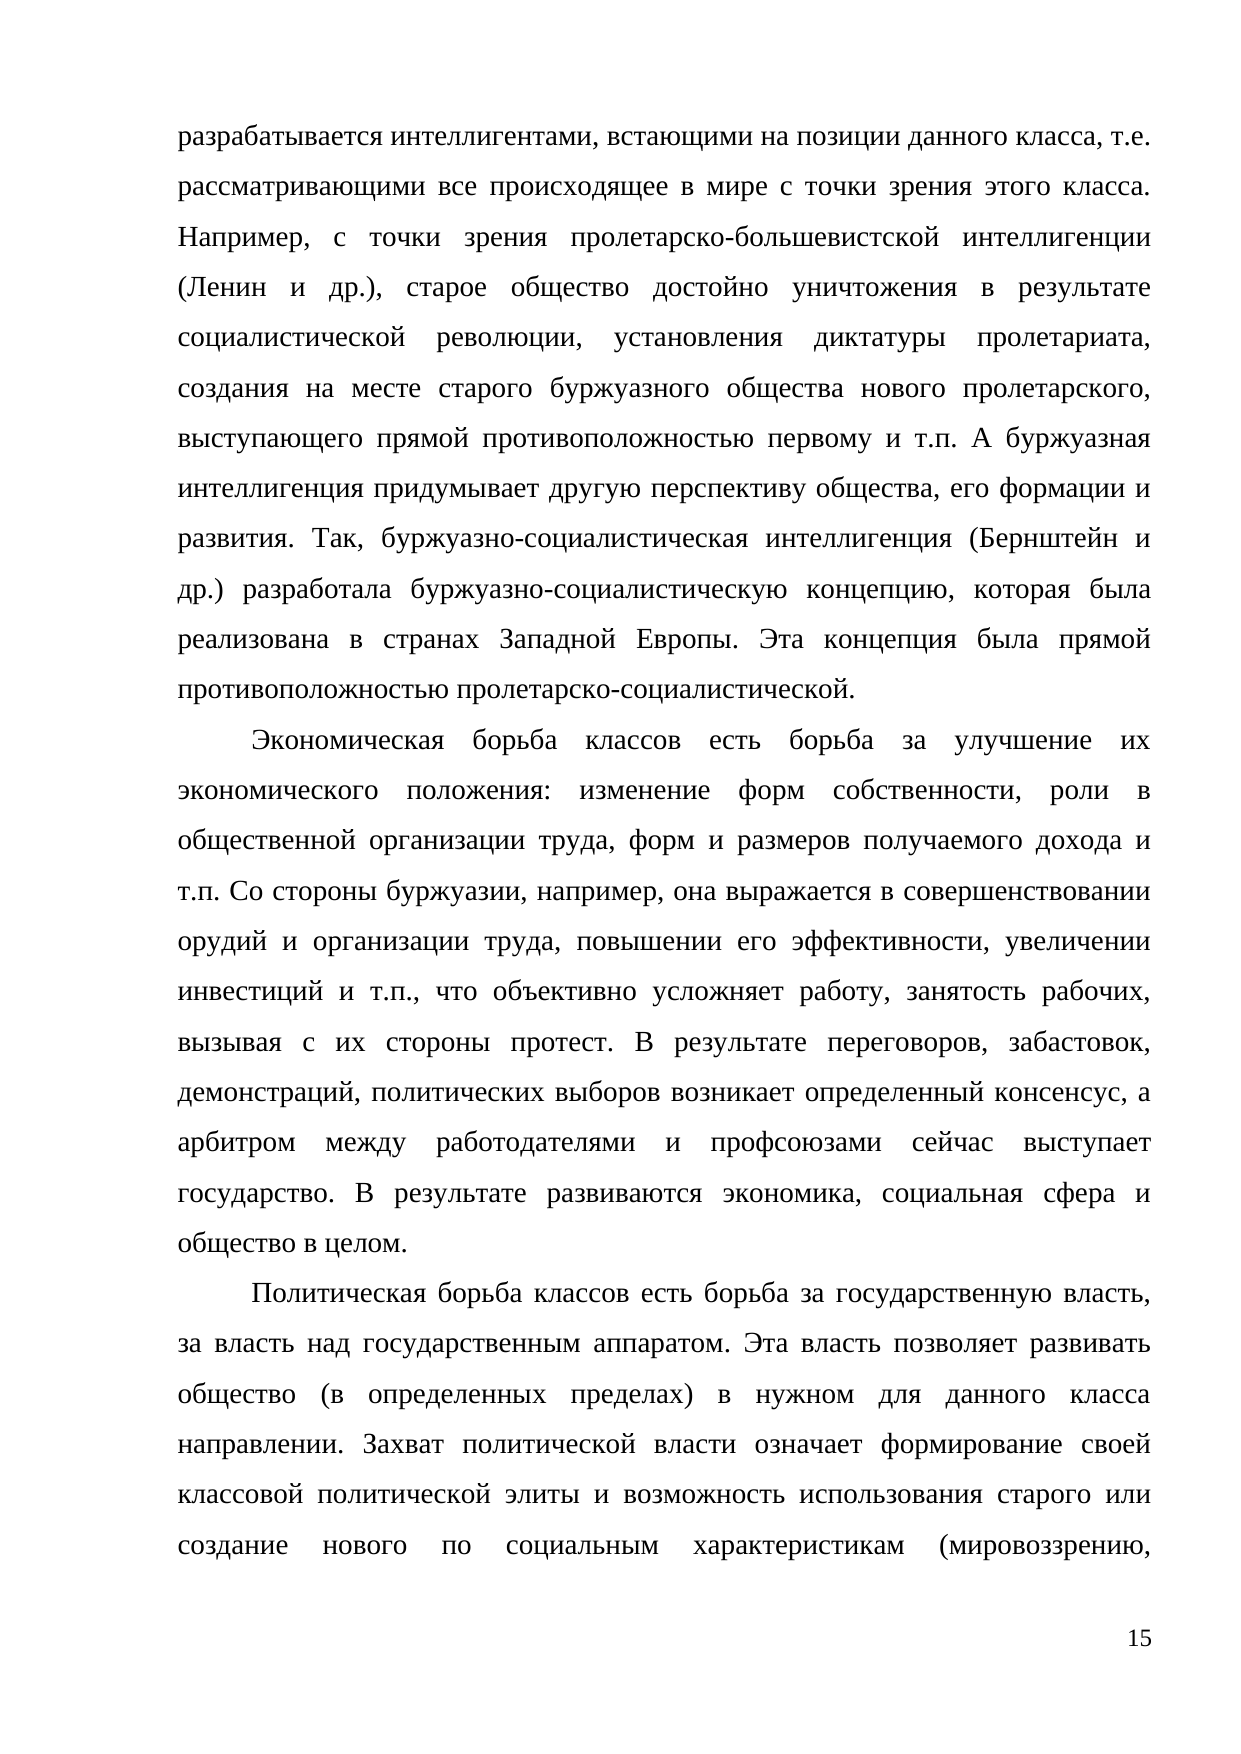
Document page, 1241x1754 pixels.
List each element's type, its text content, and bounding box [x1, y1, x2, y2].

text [177, 1275, 1152, 1560]
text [177, 118, 1152, 705]
text Экономическая борьба классов есть борьба за улучшение их экономического положения: изменение форм собственности, роли в общественной организации труда, форм и размеров получаемого дохода и т.п. Со стороны буржуазии, например, она выражается в совершенствовании орудий и организации труда, повышении его эффективности, увеличении инвестиций и т.п., что объективно усложняет работу, занятость рабочих, вызывая с их стороны протест. В результате переговоров, забастовок, демонстраций, политических выборов возникает определенный консенсус, а арбитром между работодателями и профсоюзами сейчас выступает государство. В результате развиваются экономика, социальная сфера и общество в целом. [177, 722, 1152, 1258]
